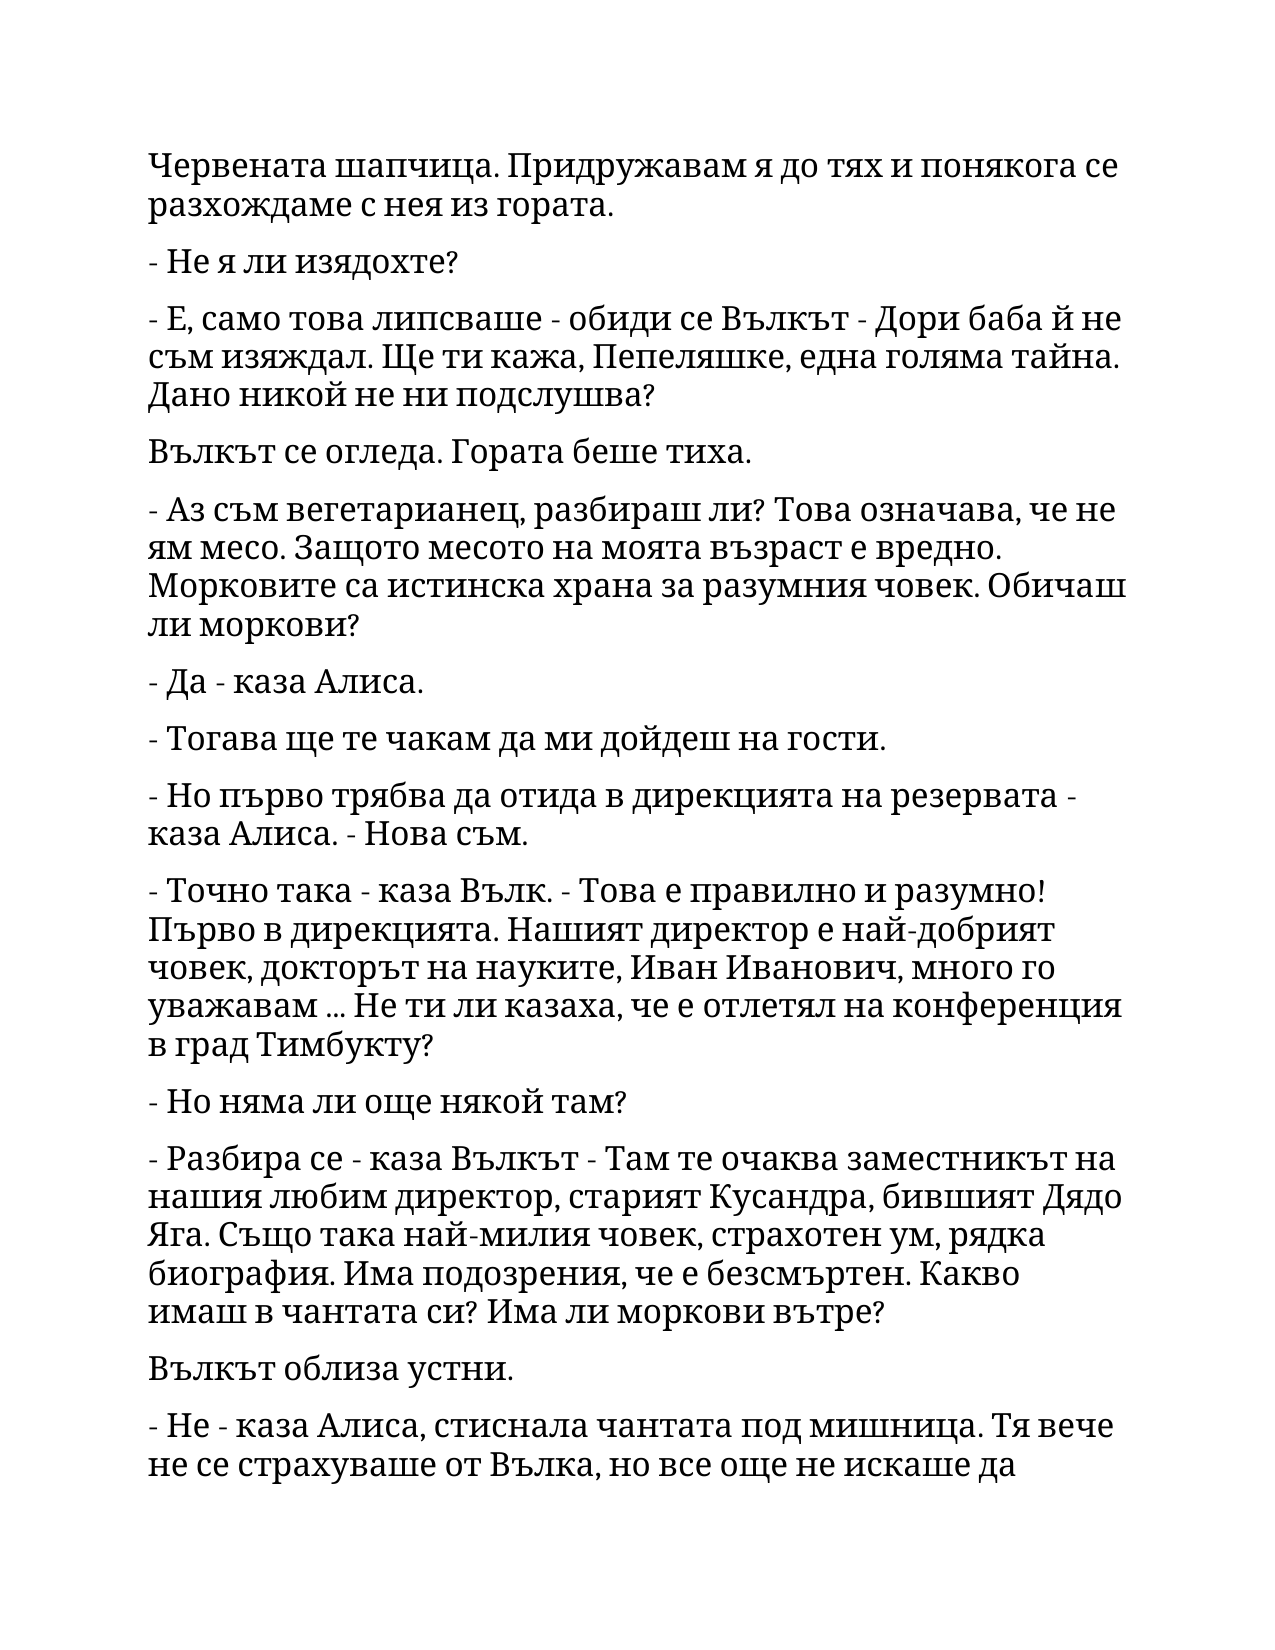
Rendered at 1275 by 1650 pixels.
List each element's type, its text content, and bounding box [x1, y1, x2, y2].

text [148, 1408, 1127, 1484]
text - Разбира се - каза Вълкът - Там те очаква заместникът на нашия любим директор, старият Кусандра, бившият Дядо Яга. Също така най-милия човек, страхотен ум, рядка биография. Има подозрения, че е безсмъртен. Какво имаш в чантата си? Има ли моркови вътре? [148, 1140, 1127, 1332]
text - Аз съм вегетарианец, разбираш ли? Това означава, че не ям месо. Защото месото на моята възраст е вредно. Морковите са истинска храна за разумния човек. Обичаш ли моркови? [148, 491, 1127, 644]
text - Точно така - каза Вълк. - Това е правилно и разумно! Първо в дирекцията. Нашият директор е най-добрият човек, докторът на науките, Иван Иванович, много го уважавам ... Не ти ли казаха, че е отлетял на конференция в град Тимбукту? [148, 873, 1127, 1064]
text - Е, само това липсваше - обиди се Вълкът - Дори баба й не съм изяждал. Ще ти кажа, Пепеляшке, една голяма тайна. Дано никой не ни подслушва? [148, 300, 1127, 415]
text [148, 148, 1127, 224]
text Вълкът облиза устни. [148, 1351, 1127, 1389]
text - Тогава ще те чакам да ми дойдеш на гости. [148, 720, 1127, 758]
text - Но няма ли още някой там? [148, 1083, 1127, 1121]
text - Но първо трябва да отида в дирекцията на резервата - каза Алиса. - Нова съм. [148, 777, 1127, 854]
text - Да - каза Алиса. [148, 663, 1127, 701]
text Вълкът се огледа. Гората беше тиха. [148, 434, 1127, 472]
text - Не я ли изядохте? [148, 243, 1127, 281]
